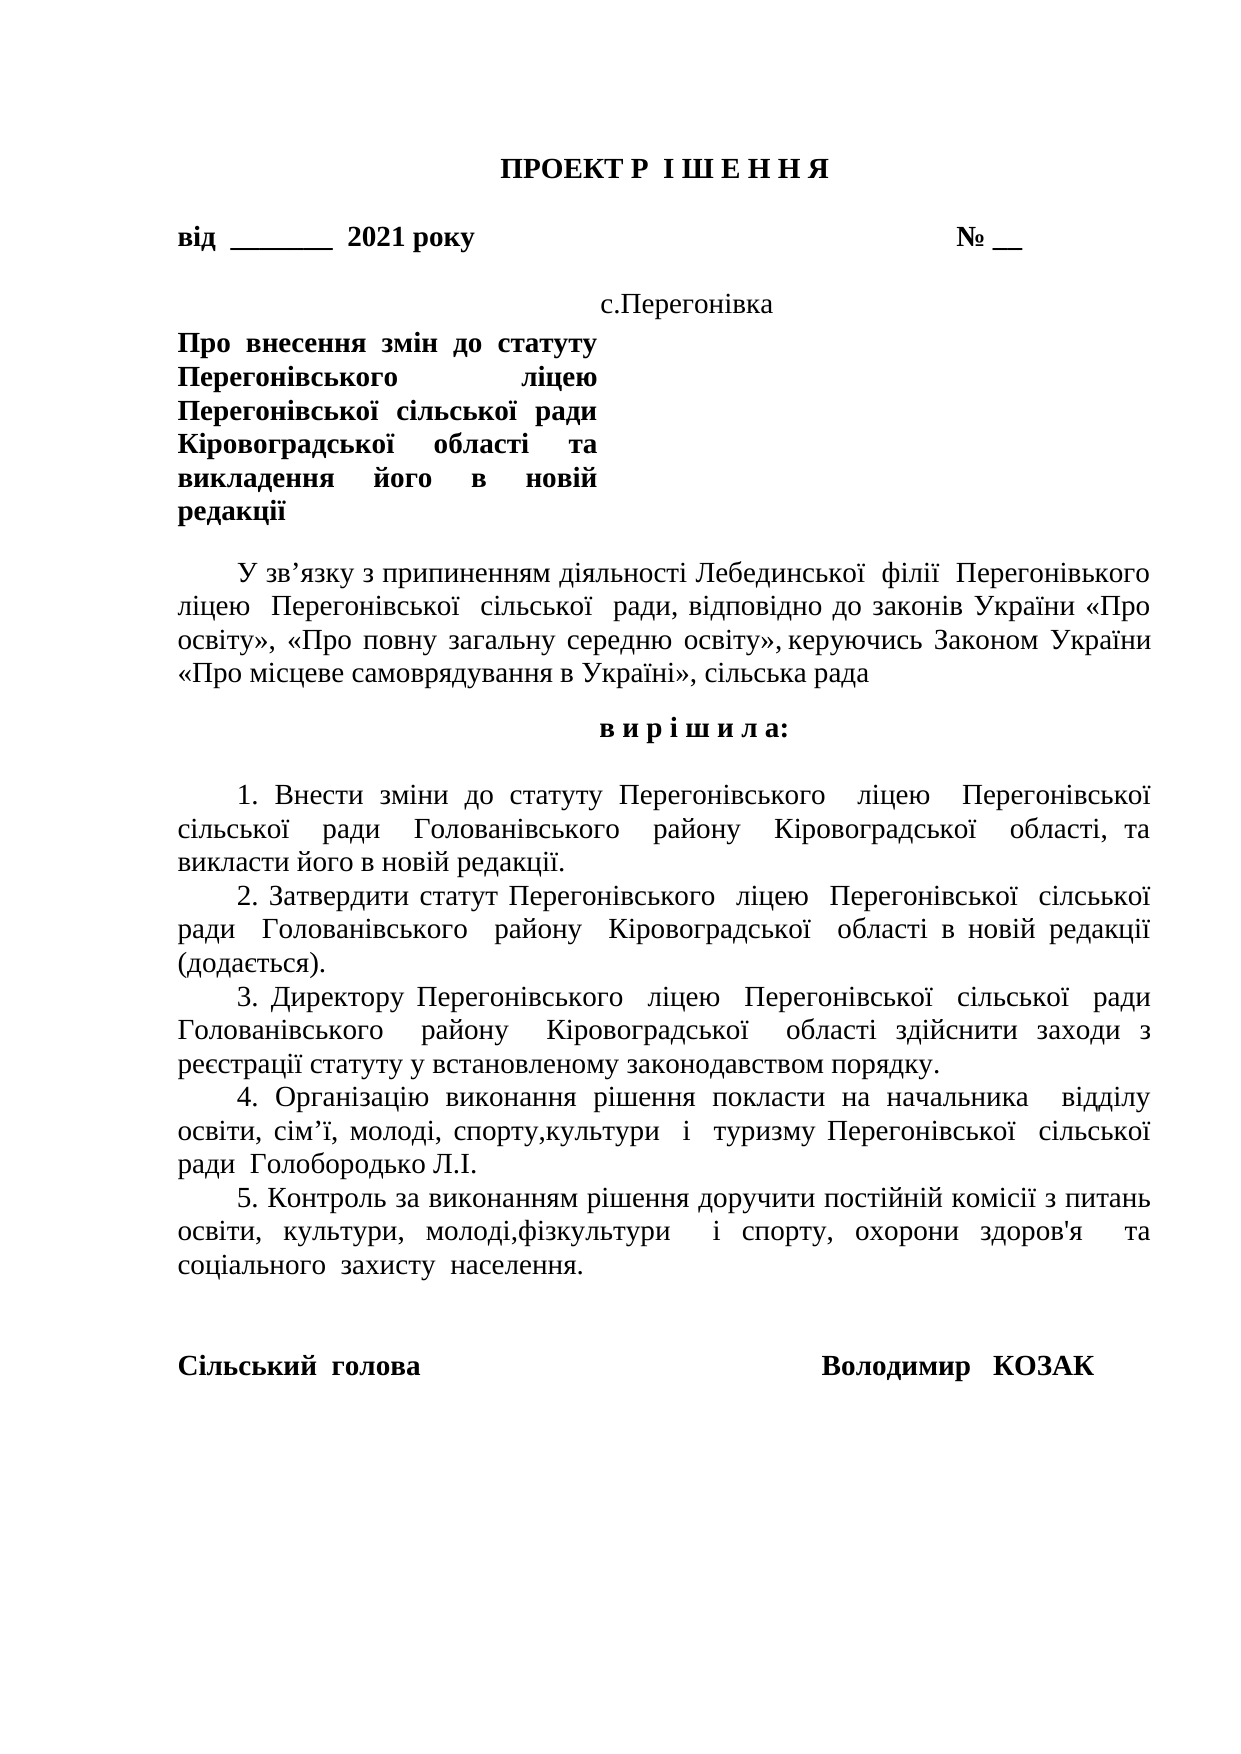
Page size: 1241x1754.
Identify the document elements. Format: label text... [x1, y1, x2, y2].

text ПРОЕКТ Р І Ш Е Н Н Я [177, 152, 1152, 185]
text Сільський голова Володимир КОЗАК [177, 1348, 1152, 1381]
text в и р і ш и л а: [177, 710, 1152, 744]
text 4. Організацію виконання рішення покласти на начальника відділу освіти, сім’ї, молоді, спорту,культури і туризму Перегонівської сільської ради Голобородько Л.І. [177, 1079, 1152, 1180]
text 5. Контроль за виконанням рішення доручити постійній комісії з питань освіти, культури, молоді,фізкультури і спорту, охорони здоров'я та соціального захисту населення. [177, 1180, 1152, 1281]
text від _______ 2021 року № __ [177, 219, 1152, 252]
table_header Про внесення змін до статуту Перегонівського ліцею Перегонівської сільської ради Кіровоградської області та викладення його в новій редакції [171, 319, 604, 533]
text У зв’язку з припиненням діяльності Лебединської філії Перегонівького ліцею Перегонівської сільської ради, відповідно до законів України «Про освіту», «Про повну загальну середню освіту», керуючись Законом України «Про місцеве самоврядування в Україні», сільська рада [177, 555, 1152, 689]
text 3. Директору Перегонівського ліцею Перегонівської сільської ради Голованівського району Кіровоградської області здійснити заходи з реєстрації статуту у встановленому законодавством порядку. [177, 979, 1152, 1079]
text с.Перегонівка [177, 286, 1152, 319]
text 1. Внести зміни до статуту Перегонівського ліцею Перегонівської сільської ради Голованівського району Кіровоградської області, та викласти його в новій редакції. [177, 777, 1152, 878]
text 2. Затвердити статут Перегонівського ліцею Перегонівської сілсьької ради Голованівського району Кіровоградської області в новій редакції (додається). [177, 878, 1152, 979]
